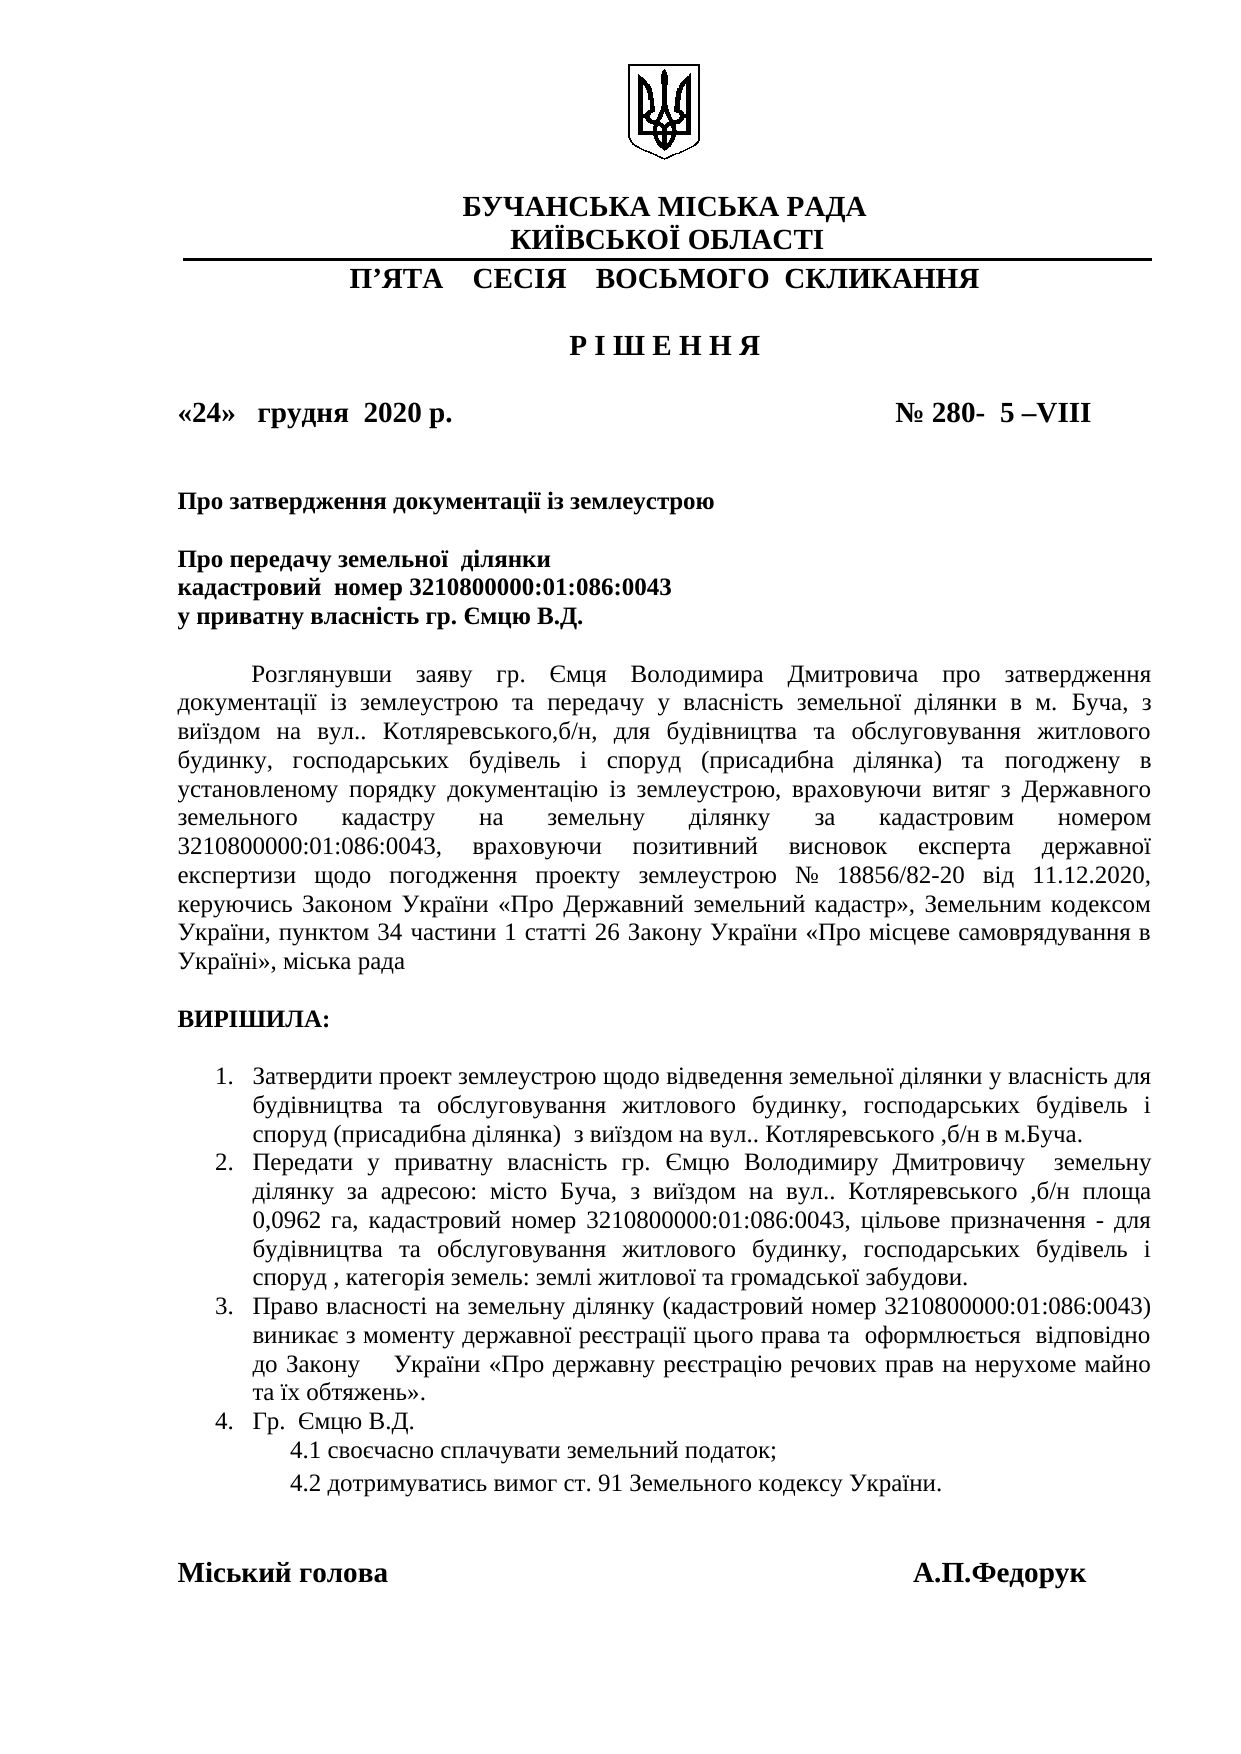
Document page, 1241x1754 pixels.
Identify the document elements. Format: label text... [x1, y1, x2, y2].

text БУЧАНСЬКА МІСЬКА РАДА [177, 189, 1152, 222]
text Розглянувши заяву гр. Ємця Володимира Дмитровича про затвердження документації із землеустрою та передачу у власність земельної ділянки в м. Буча, з виїздом на вул.. Котляревського,б/н, для будівництва та обслуговування житлового будинку, господарських будівель і споруд (присадибна ділянка) та погоджену в установленому порядку документацію із землеустрою, враховуючи витяг з Державного земельного кадастру на земельну ділянку за кадастровим номером 3210800000:01:086:0043, враховуючи позитивний висновок експерта державної експертизи щодо погодження проекту землеустрою № 18856/82-20 від 11.12.2020, керуючись Законом України «Про Державний земельний кадастр», Земельним кодексом України, пунктом 34 частини 1 статті 26 Закону України «Про місцеве самоврядування в Україні», міська рада [177, 659, 1152, 975]
list дотримуватись вимог ст. 91 Земельного кодексу України. [290, 1468, 1152, 1497]
text Р І Ш Е Н Н Я [177, 328, 1152, 362]
text ВИРІШИЛА: [177, 1004, 1152, 1032]
list Затвердити проект землеустрою щодо відведення земельної ділянки у власність для будівництва та обслуговування житлового будинку, господарських будівель і споруд (присадибна ділянка) з виїздом на вул.. Котляревського ,б/н в м.Буча. [215, 1061, 1152, 1147]
text кадастровий номер 3210800000:01:086:0043 [177, 572, 1152, 601]
text КИЇВСЬКОЇ ОБЛАСТІ [183, 222, 1152, 258]
text Про передачу земельної ділянки [177, 544, 1152, 572]
text П’ЯТА СЕСІЯ ВОСЬМОГО СКЛИКАННЯ [177, 261, 1152, 294]
text Міський голова А.П.Федорук [177, 1555, 1152, 1588]
text Про затвердження документації із землеустрою [177, 486, 1152, 515]
list своєчасно сплачувати земельний податок; [290, 1435, 1152, 1464]
list Гр. Ємцю В.Д. [215, 1406, 1152, 1435]
text «24» грудня 2020 р. № 280- 5 –VІІІ [177, 395, 1152, 429]
text у приватну власність гр. Ємцю В.Д. [177, 601, 1152, 630]
list Передати у приватну власність гр. Ємцю Володимиру Дмитровичу земельну ділянку за адресою: місто Буча, з виїздом на вул.. Котляревського ,б/н площа 0,0962 га, кадастровий номер 3210800000:01:086:0043, цільове призначення - для будівництва та обслуговування житлового будинку, господарських будівель і споруд , категорія земель: землі житлової та громадської забудови. [215, 1147, 1152, 1291]
list Право власності на земельну ділянку (кадастровий номер 3210800000:01:086:0043) виникає з моменту державної реєстрації цього права та оформлюється відповідно до Закону України «Про державну реєстрацію речових прав на нерухоме майно та їх обтяжень». [215, 1291, 1152, 1406]
